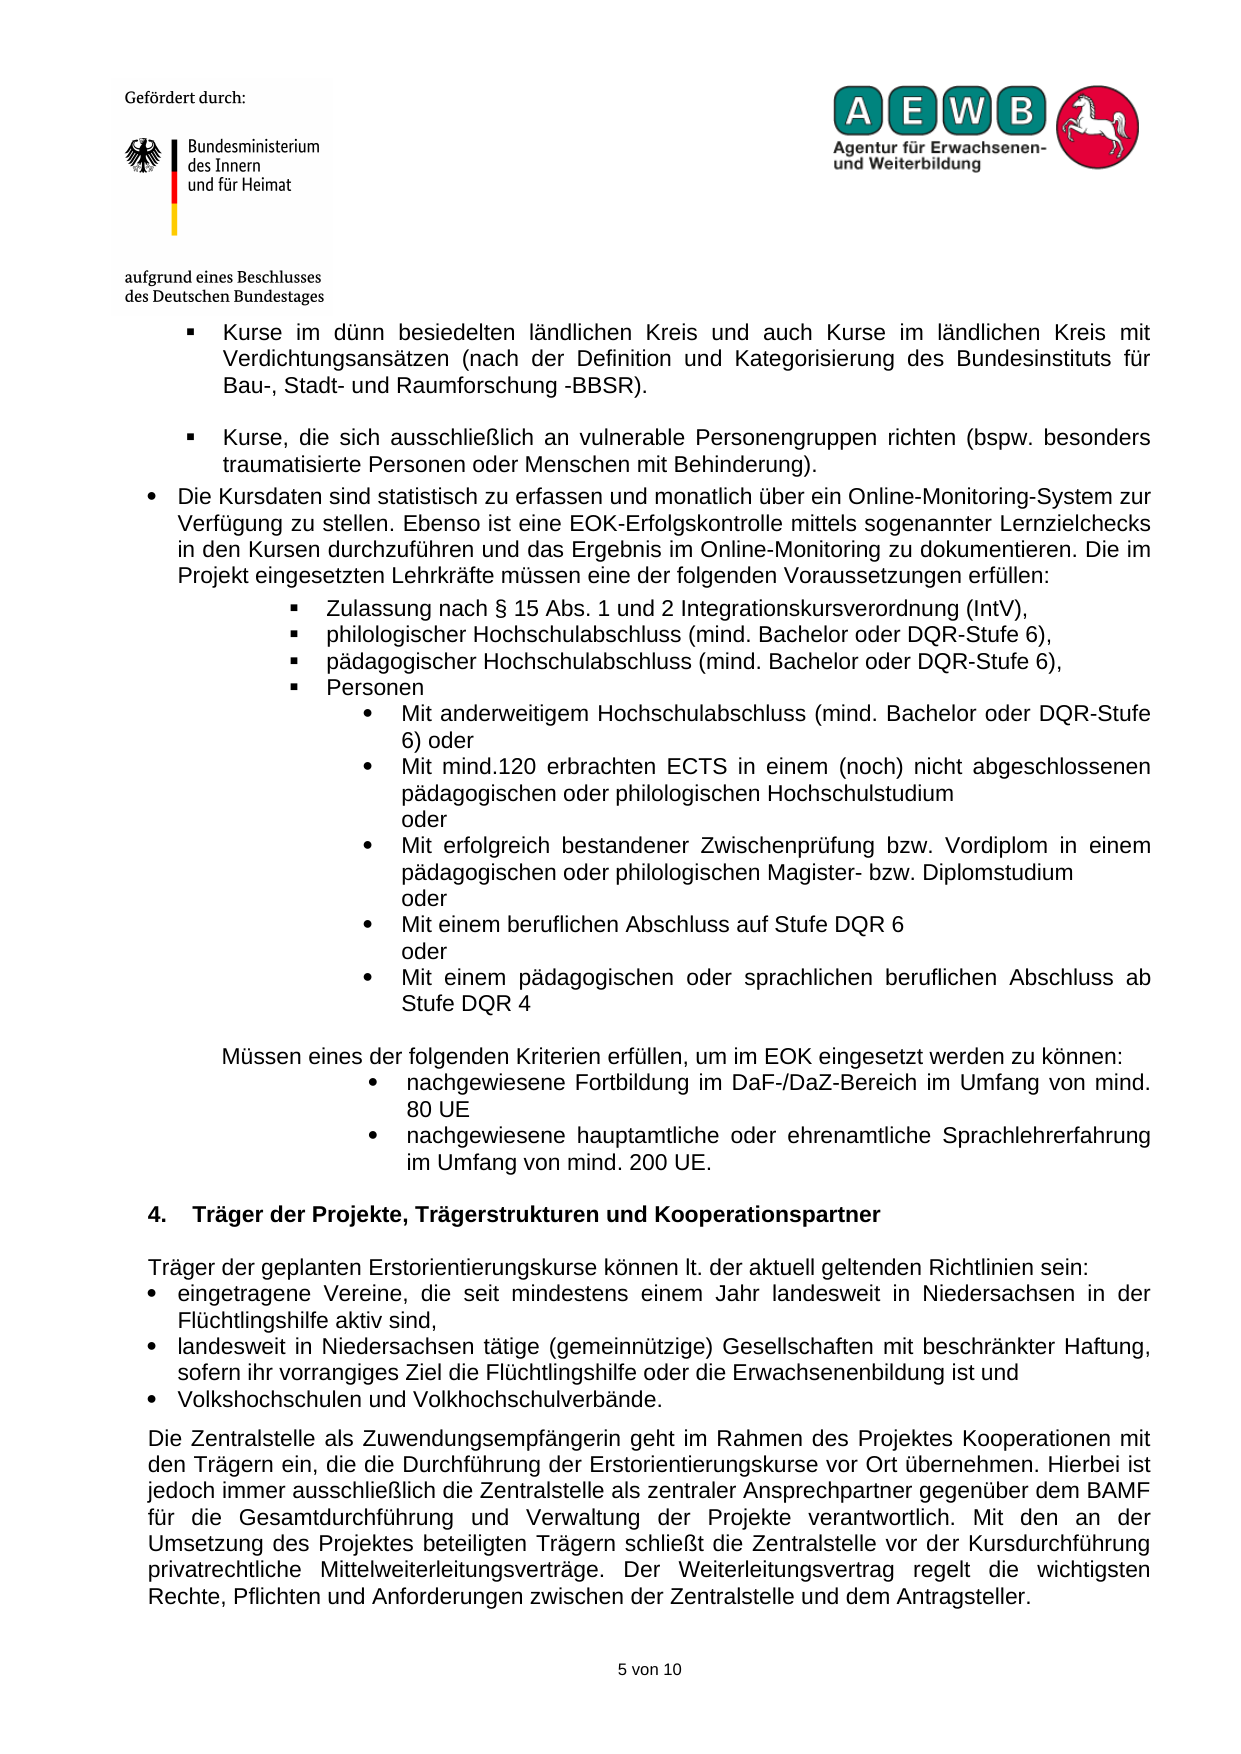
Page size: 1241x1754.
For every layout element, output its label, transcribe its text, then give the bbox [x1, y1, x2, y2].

list nachgewiesene hauptamtliche oder ehrenamtliche Sprachlehrerfahrung im Umfang von mind. 200 UE. [369, 1122, 1152, 1175]
list Mit anderweitigem Hochschulabschluss (mind. Bachelor oder DQR-Stufe 6) oder [364, 700, 1152, 753]
text Die Zentralstelle als Zuwendungsempfängerin geht im Rahmen des Projektes Kooperationen mit den Trägern ein, die die Durchführung der Erstorientierungskurse vor Ort übernehmen. Hierbei ist jedoch immer ausschließlich die Zentralstelle als zentraler Ansprechpartner gegenüber dem BAMF für die Gesamtdurchführung und Verwaltung der Projekte verantwortlich. Mit den an der Umsetzung des Projektes beteiligten Trägern schließt die Zentralstelle vor der Kursdurchführung privatrechtliche Mittelweiterleitungsverträge. Der Weiterleitungsvertrag regelt die wichtigsten Rechte, Pflichten und Anforderungen zwischen der Zentralstelle und dem Antragsteller. [148, 1424, 1152, 1609]
list Mit einem pädagogischen oder sprachlichen beruflichen Abschluss ab Stufe DQR 4 [364, 964, 1152, 1017]
list landesweit in Niedersachsen tätige (gemeinnützige) Gesellschaften mit beschränkter Haftung, sofern ihr vorrangiges Ziel die Flüchtlingshilfe oder die Erwachsenenbildung ist und [148, 1333, 1152, 1386]
picture [110, 78, 333, 316]
text Träger der geplanten Erstorientierungskurse können lt. der aktuell geltenden Richtlinien sein: [148, 1254, 1152, 1280]
list eingetragene Vereine, die seit mindestens einem Jahr landesweit in Niedersachsen in der Flüchtlingshilfe aktiv sind, [148, 1280, 1152, 1333]
list nachgewiesene Fortbildung im DaF-/DaZ-Bereich im Umfang von mind. 80 UE [369, 1069, 1152, 1122]
list Personen [289, 674, 1152, 700]
text Müssen eines der folgenden Kriterien erfüllen, um im EOK eingesetzt werden zu können: [221, 1043, 1152, 1069]
text oder [401, 885, 1152, 911]
list Mit einem beruflichen Abschluss auf Stufe DQR 6 [364, 911, 1152, 938]
list pädagogischer Hochschulabschluss (mind. Bachelor oder DQR-Stufe 6), [289, 648, 1152, 674]
list Zulassung nach § 15 Abs. 1 und 2 Integrationskursverordnung (IntV), [289, 595, 1152, 621]
list Kurse, die sich ausschließlich an vulnerable Personengruppen richten (bspw. besonders traumatisierte Personen oder Menschen mit Behinderung). [185, 424, 1152, 477]
list Mit erfolgreich bestandener Zwischenprüfung bzw. Vordiplom in einem pädagogischen oder philologischen Magister- bzw. Diplomstudium [364, 832, 1152, 885]
list Mit mind.120 erbrachten ECTS in einem (noch) nicht abgeschlossenen pädagogischen oder philologischen Hochschulstudium [364, 753, 1152, 806]
text oder [401, 938, 1152, 964]
text oder [401, 806, 1152, 832]
list Kurse im dünn besiedelten ländlichen Kreis und auch Kurse im ländlichen Kreis mit Verdichtungsansätzen (nach der Definition und Kategorisierung des Bundesinstituts für Bau-, Stadt- und Raumforschung -BBSR). [185, 319, 1152, 398]
list Volkshochschulen und Volkhochschulverbände. [148, 1386, 1152, 1412]
list Träger der Projekte, Trägerstrukturen und Kooperationspartner [148, 1201, 1152, 1227]
list Die Kursdaten sind statistisch zu erfassen und monatlich über ein Online-Monitoring-System zur Verfügung zu stellen. Ebenso ist eine EOK-Erfolgskontrolle mittels sogenannter Lernzielchecks in den Kursen durchzuführen und das Ergebnis im Online-Monitoring zu dokumentieren. Die im Projekt eingesetzten Lehrkräfte müssen eine der folgenden Voraussetzungen erfüllen: [148, 483, 1152, 589]
list philologischer Hochschulabschluss (mind. Bachelor oder DQR-Stufe 6), [289, 621, 1152, 648]
picture [832, 84, 1139, 174]
